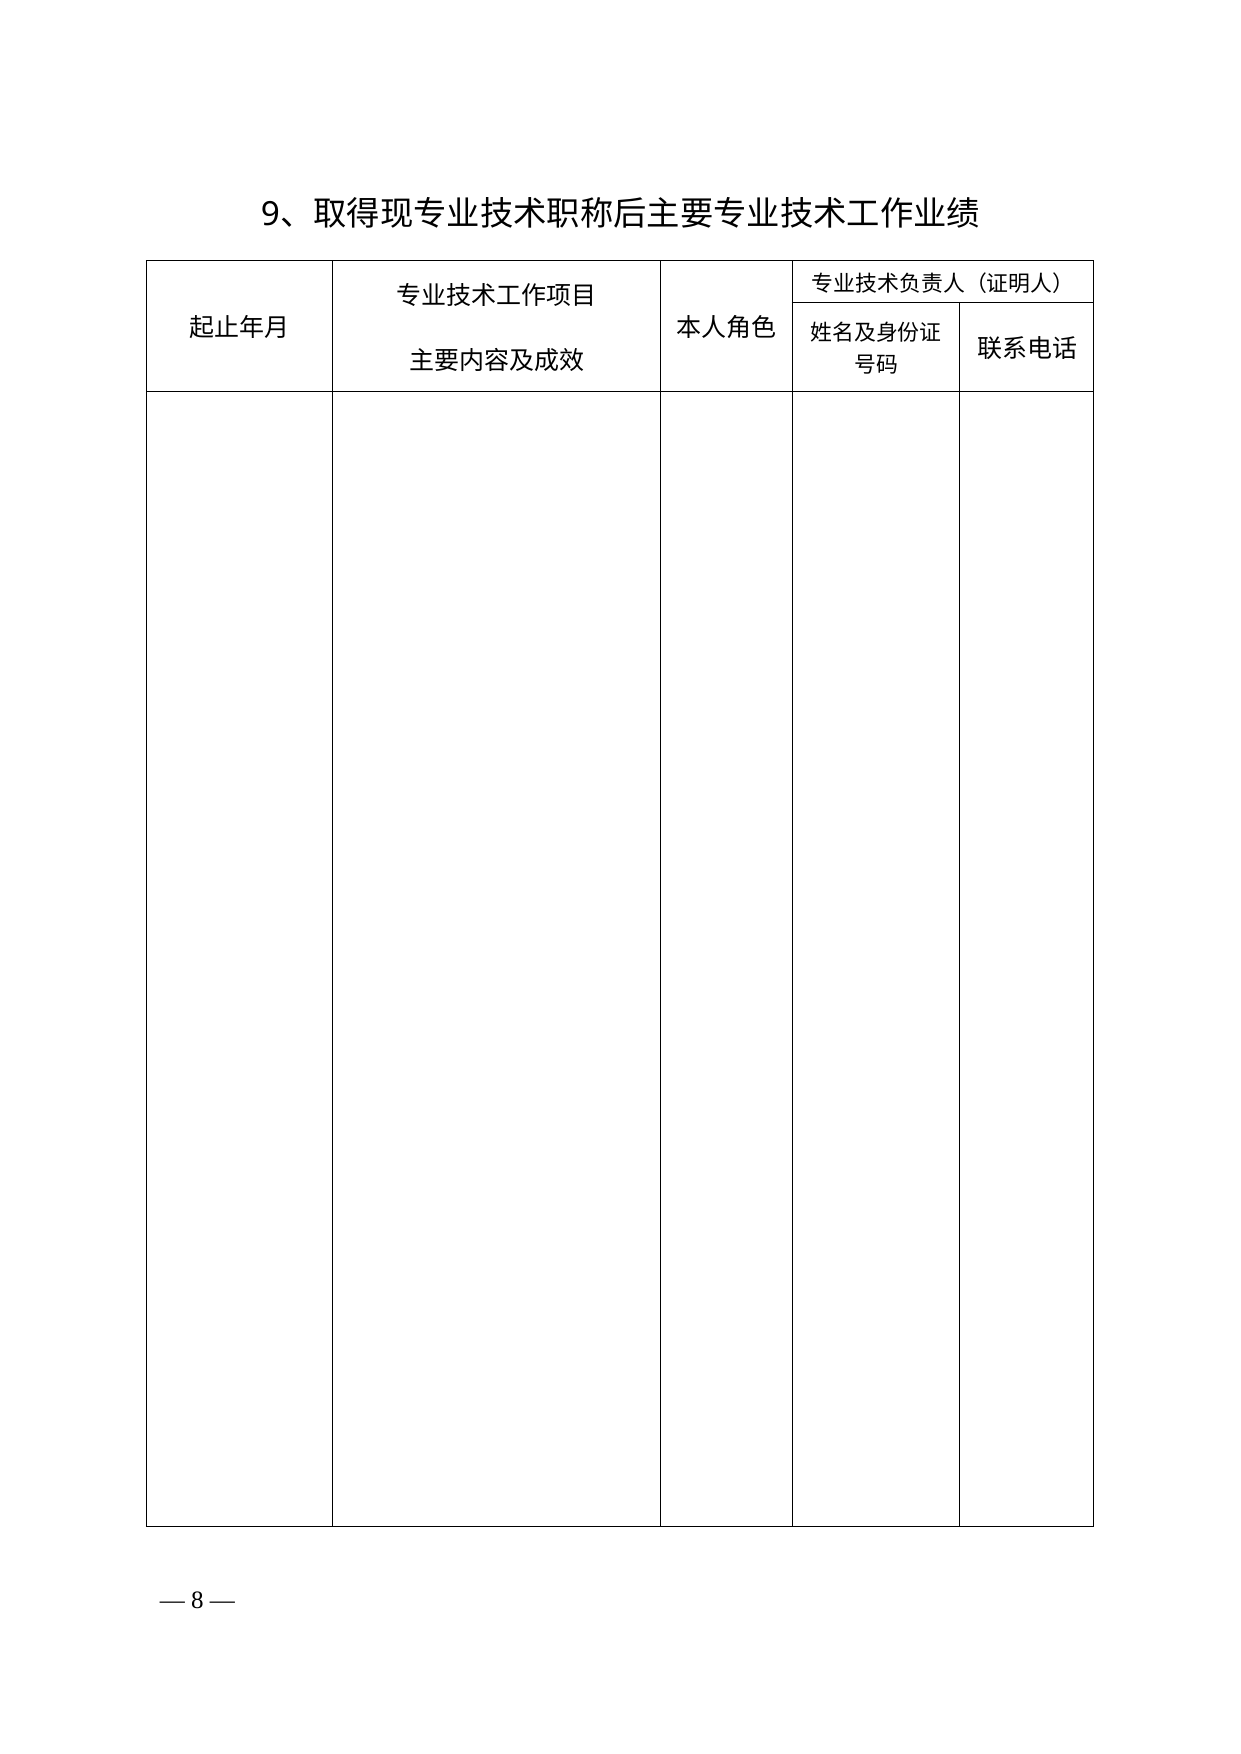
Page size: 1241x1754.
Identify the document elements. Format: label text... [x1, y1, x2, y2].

table_cell [333, 392, 660, 1526]
table_cell 联系电话 [960, 303, 1093, 391]
table_cell [147, 392, 332, 1526]
table_header 起止年月 [147, 261, 332, 391]
text 9、取得现专业技术职称后主要专业技术工作业绩 [159, 178, 1081, 243]
table_cell [960, 392, 1093, 1526]
table_cell 姓名及身份证号码 [793, 303, 959, 391]
table_header 专业技术负责人（证明人） [793, 261, 1093, 302]
table_header 本人角色 [661, 261, 792, 391]
table_header 专业技术工作项目 主要内容及成效 [333, 261, 660, 391]
table_cell [793, 392, 959, 1526]
table_cell [661, 392, 792, 1526]
